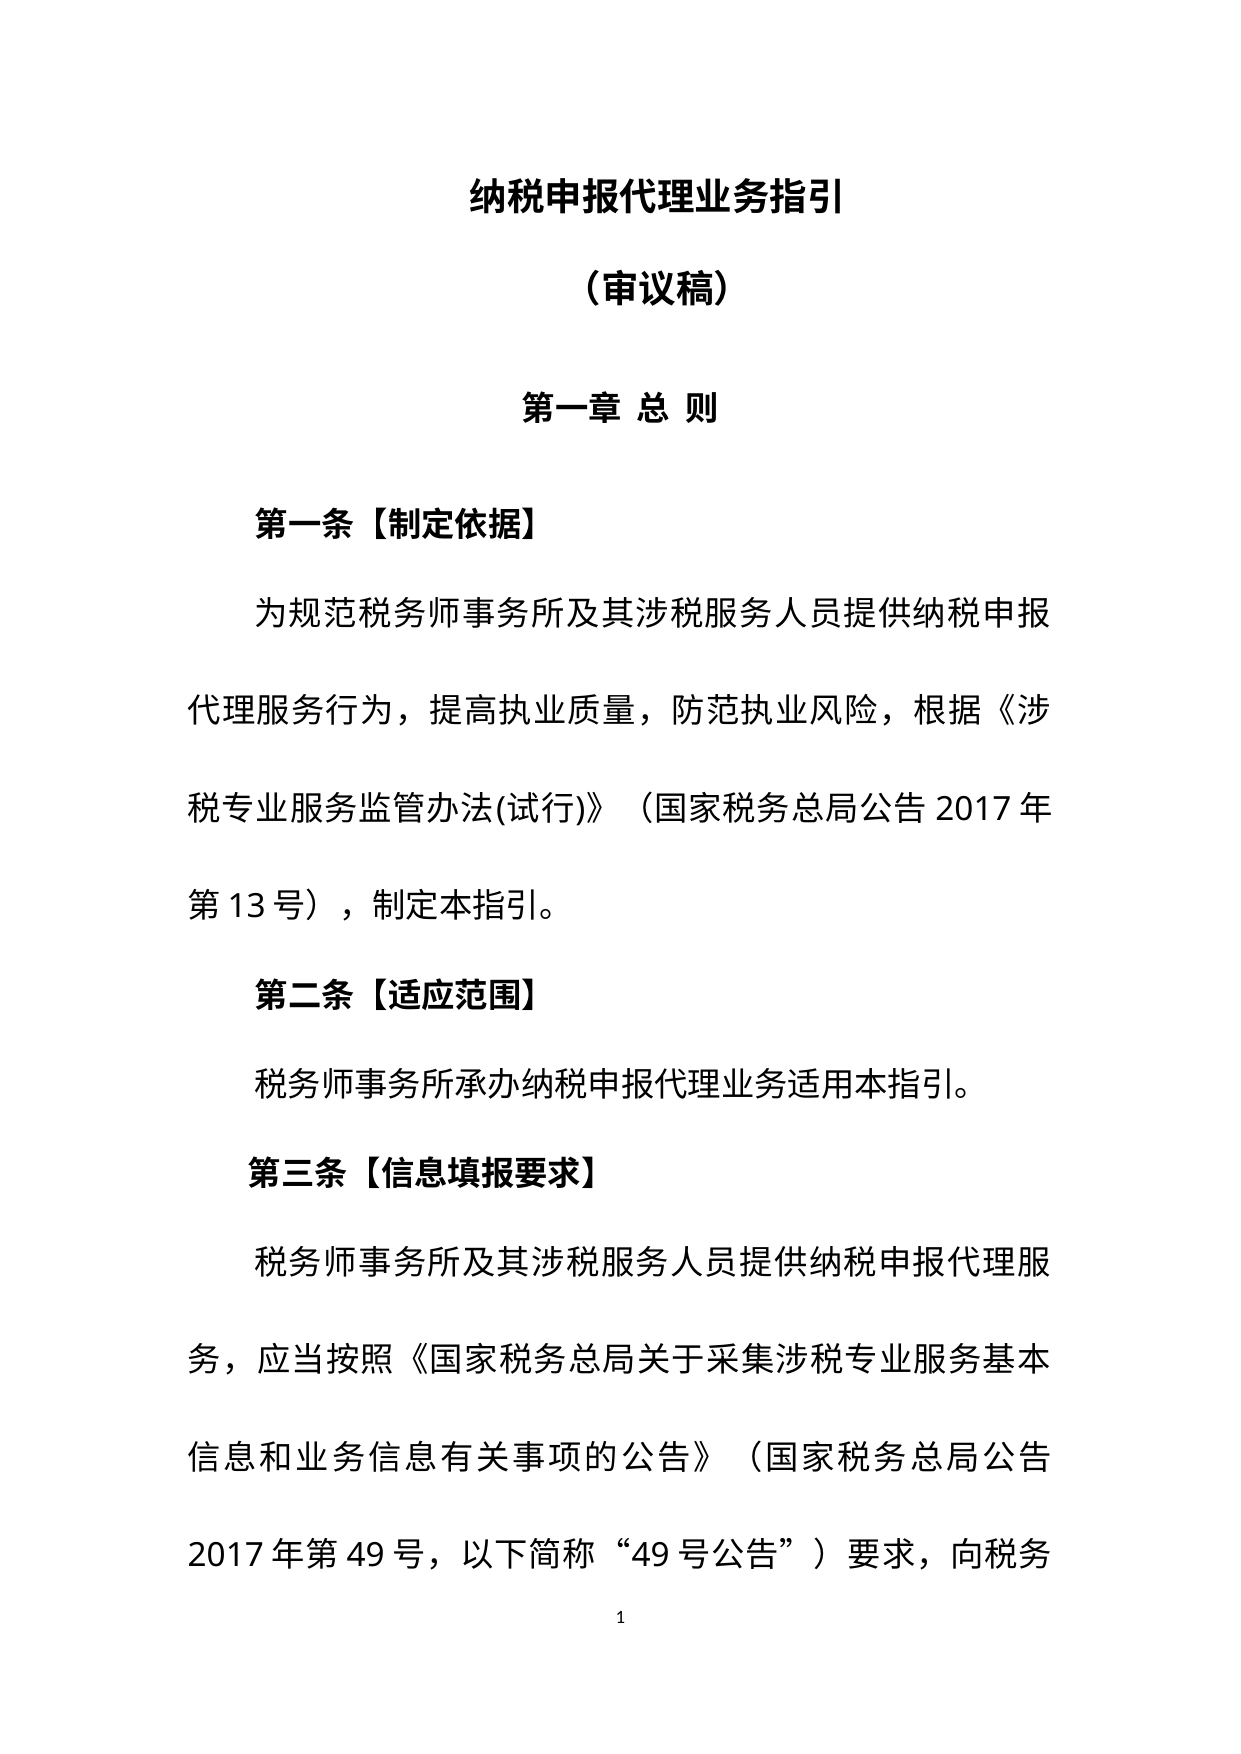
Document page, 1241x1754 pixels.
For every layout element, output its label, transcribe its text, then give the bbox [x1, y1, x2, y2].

text 税务师事务所承办纳税申报代理业务适用本指引。 [187, 1049, 1053, 1114]
subtitle 第一章 总 则 [187, 373, 1053, 438]
text 第二条【适应范围】 [187, 960, 1053, 1025]
list 第三条【信息填报要求】 [187, 1138, 1053, 1203]
text （审议稿） [187, 254, 1053, 319]
text 为规范税务师事务所及其涉税服务人员提供纳税申报代理服务行为，提高执业质量，防范执业风险，根据《涉税专业服务监管办法(试行)》（国家税务总局公告2017年第13号），制定本指引。 [187, 578, 1053, 936]
text 纳税申报代理业务指引 [187, 162, 1053, 227]
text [187, 1227, 1053, 1585]
text 第一条【制定依据】 [187, 489, 1053, 554]
